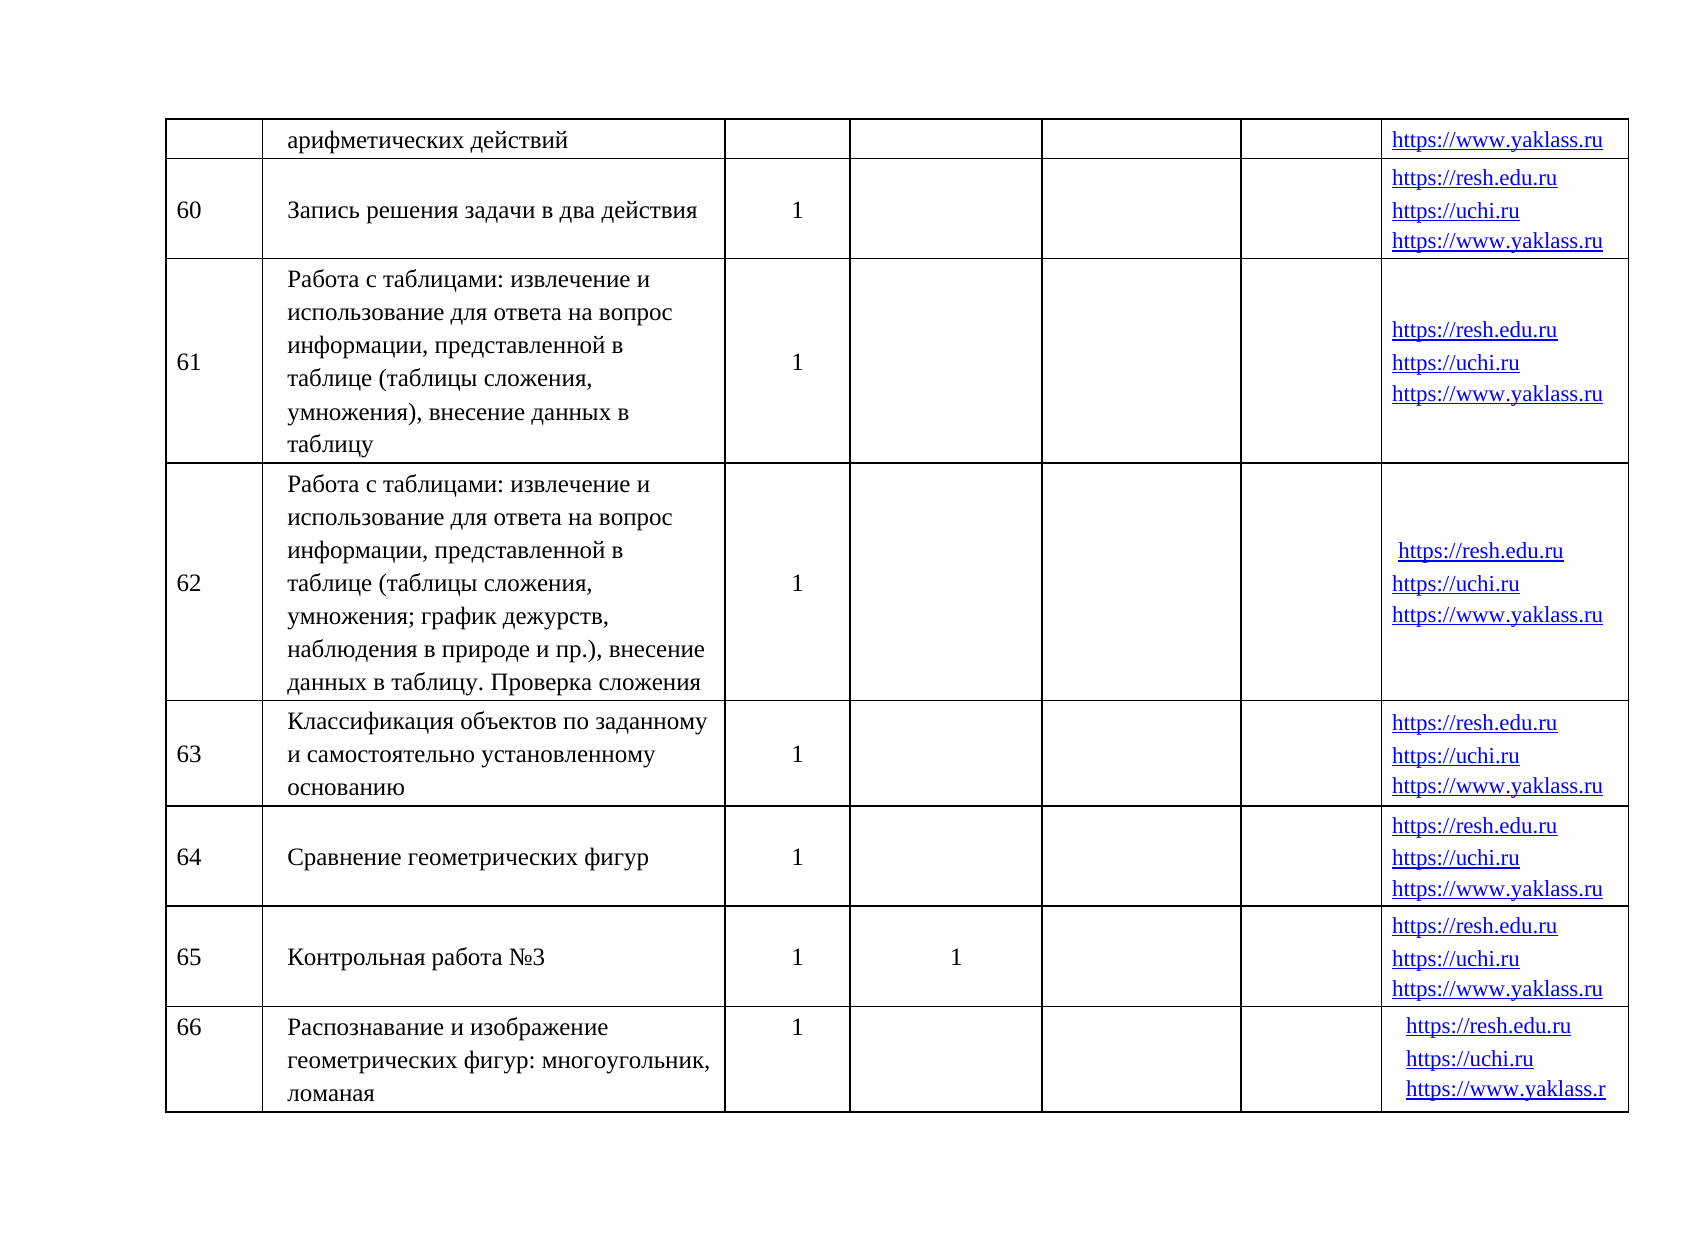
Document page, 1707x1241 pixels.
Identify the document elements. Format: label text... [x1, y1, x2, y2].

table_cell 61 [167, 259, 262, 462]
table_cell [851, 259, 1041, 462]
table_cell 1 [726, 159, 849, 258]
table_cell [1242, 701, 1381, 805]
table_cell 1 [726, 259, 849, 462]
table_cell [1382, 120, 1628, 157]
table_cell [851, 1007, 1041, 1111]
table_cell [1043, 907, 1240, 1006]
table_cell Запись решения задачи в два действия [263, 159, 724, 258]
table_cell Классификация объектов по заданному и самостоятельно установленному основанию [263, 701, 724, 805]
table_cell [1242, 464, 1381, 700]
table_cell 65 [167, 907, 262, 1006]
table_cell 1 [851, 907, 1041, 1006]
table_cell 1 [726, 120, 849, 157]
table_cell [1382, 907, 1628, 1006]
table_cell https://resh.edu.ru https://uchi.ru https://www.yaklass.ru [1382, 259, 1628, 462]
table_cell [1242, 120, 1381, 157]
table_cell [1382, 159, 1628, 258]
table_cell Сравнение геометрических фигур [263, 807, 724, 905]
table_cell [1043, 464, 1240, 700]
table_cell [1242, 1007, 1381, 1111]
table_cell [1043, 159, 1240, 258]
table_cell [1242, 907, 1381, 1006]
table_cell 63 [167, 701, 262, 805]
table_cell [1043, 259, 1240, 462]
table_cell [1242, 159, 1381, 258]
table_cell Работа с таблицами: извлечение и использование для ответа на вопрос информации, представленной в таблице (таблицы сложения, умножения), внесение данных в таблицу [263, 259, 724, 462]
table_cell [1382, 1007, 1628, 1111]
table_cell [851, 807, 1041, 905]
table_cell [263, 120, 724, 157]
table_cell 1 [726, 1007, 849, 1111]
table_cell [1043, 120, 1240, 157]
table_cell [851, 464, 1041, 700]
table_cell [1043, 701, 1240, 805]
table_cell 1 [726, 807, 849, 905]
table_cell [851, 701, 1041, 805]
table_cell [851, 120, 1041, 157]
table_cell https://resh.edu.ru https://uchi.ru https://www.yaklass.ru [1382, 464, 1628, 700]
table_cell [1043, 807, 1240, 905]
table_cell 59 [167, 120, 262, 157]
table_cell 64 [167, 807, 262, 905]
table_cell 62 [167, 464, 262, 700]
table_cell [851, 159, 1041, 258]
table_cell 1 [726, 464, 849, 700]
table_cell https://resh.edu.ru https://uchi.ru https://www.yaklass.ru [1382, 807, 1628, 905]
table_cell 1 [726, 907, 849, 1006]
table_cell [1242, 259, 1381, 462]
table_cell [263, 1007, 724, 1111]
table_cell Работа с таблицами: извлечение и использование для ответа на вопрос информации, представленной в таблице (таблицы сложения, умножения; график дежурств, наблюдения в природе и пр.), внесение данных в таблицу. Проверка сложения [263, 464, 724, 700]
table_cell https://resh.edu.ru https://uchi.ru https://www.yaklass.ru [1382, 701, 1628, 805]
table_cell Контрольная работа №3 [263, 907, 724, 1006]
table_cell [1242, 807, 1381, 905]
table_cell 60 [167, 159, 262, 258]
table_cell [1043, 1007, 1240, 1111]
table_cell 66 [167, 1007, 262, 1111]
table_cell 1 [726, 701, 849, 805]
